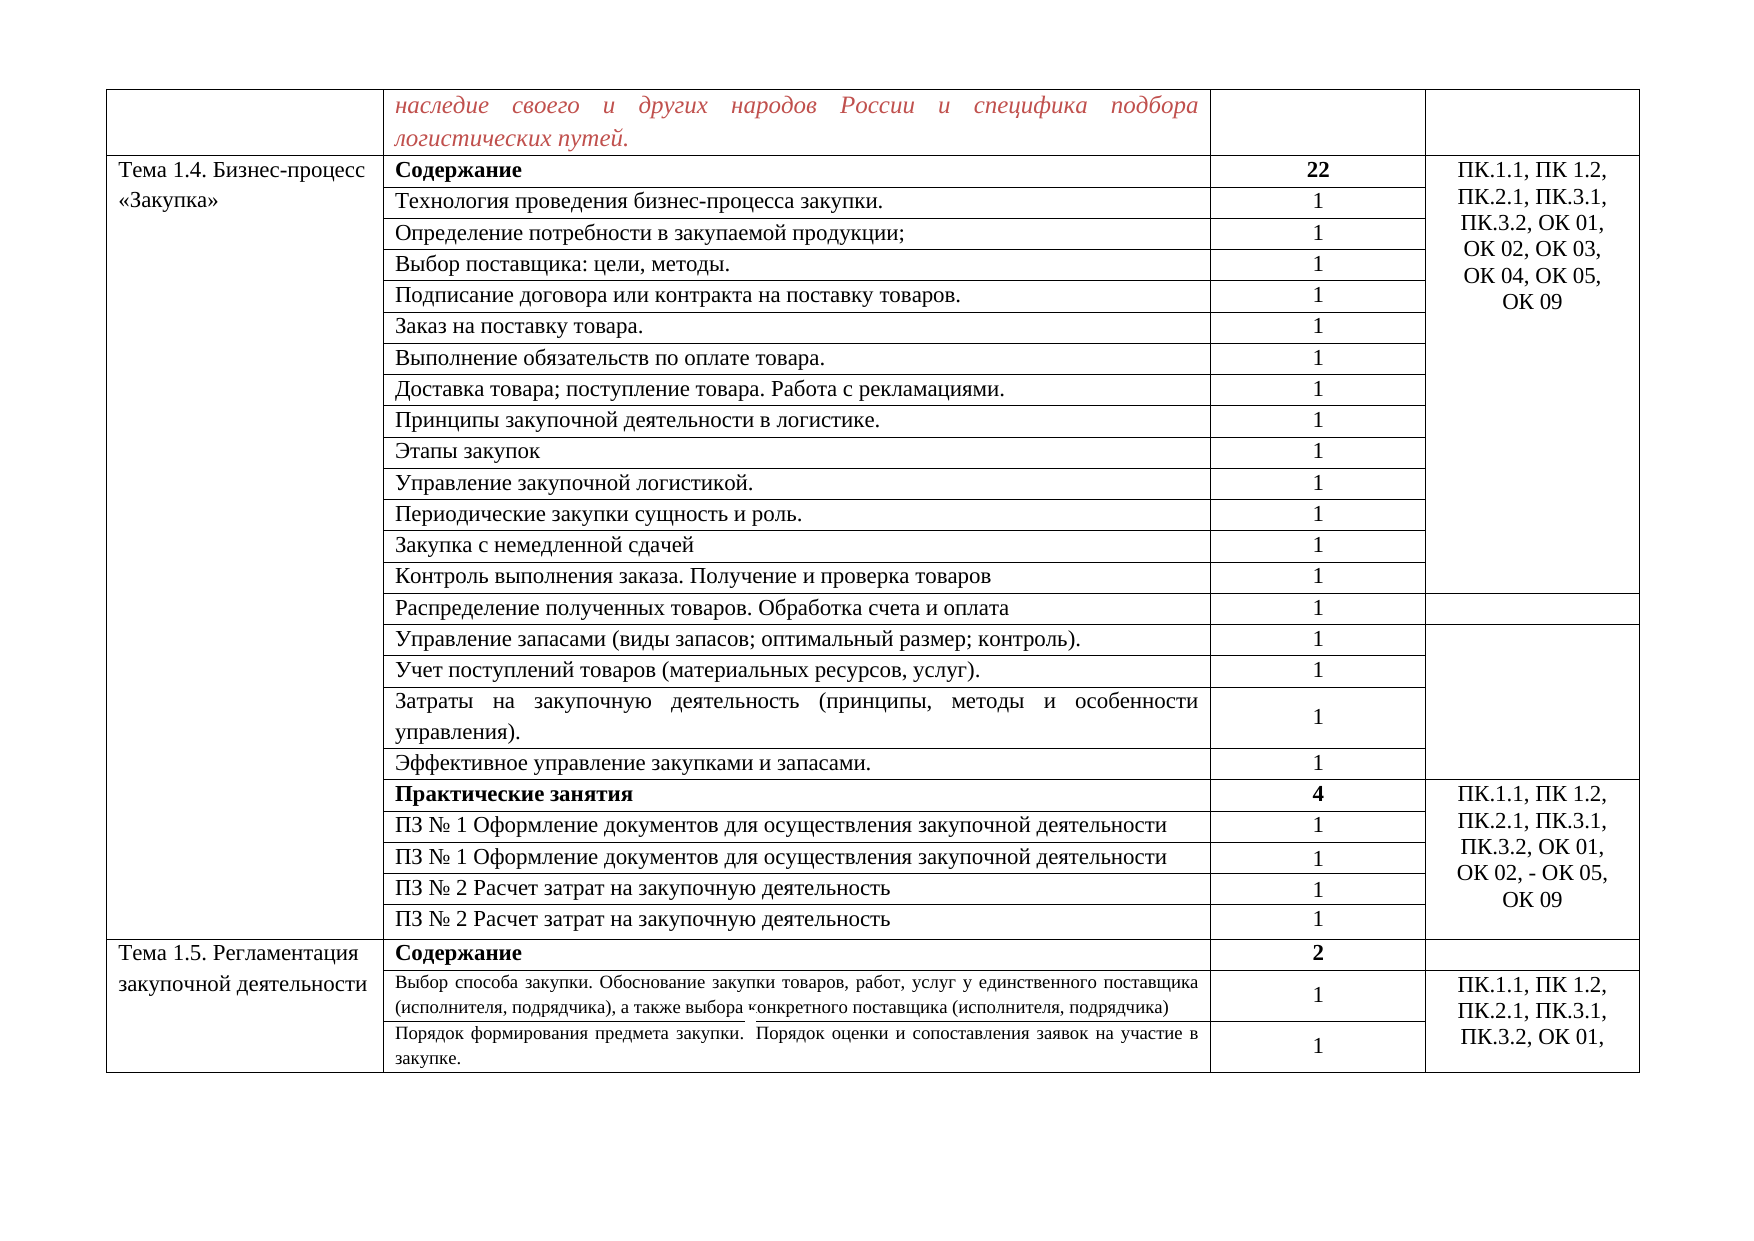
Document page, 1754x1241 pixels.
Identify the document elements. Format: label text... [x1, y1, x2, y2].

table_cell 1 [1211, 375, 1425, 405]
table_cell 1 [1211, 406, 1425, 437]
table_cell Выбор способа закупки. Обоснование закупки товаров, работ, услуг у единственного поставщика (исполнителя, подрядчика), а также выбора конкретного поставщика (исполнителя, подрядчика) [384, 971, 1210, 1021]
table_cell 1 [1211, 438, 1425, 468]
table_cell Периодические закупки сущность и роль. [384, 500, 1210, 530]
table_cell 1 [1211, 971, 1425, 1021]
table_cell Содержание [384, 156, 1210, 187]
table_cell 1 [1211, 469, 1425, 499]
table_cell 1 [1211, 563, 1425, 593]
table_cell Содержание [384, 940, 1210, 970]
table_cell 4 [1211, 780, 1425, 811]
table_cell 1 [1211, 344, 1425, 374]
table_cell [1426, 594, 1639, 624]
table_cell Этапы закупок [384, 438, 1210, 468]
table_cell Закупка с немедленной сдачей [384, 531, 1210, 562]
table_cell 1 [1211, 500, 1425, 530]
table_cell 1 [1211, 905, 1425, 938]
table_cell ПЗ № 2 Расчет затрат на закупочную деятельность [384, 905, 1210, 938]
table_cell 1 [1211, 594, 1425, 624]
table_cell Доставка товара; поступление товара. Работа с рекламациями. [384, 375, 1210, 405]
table_cell ПЗ № 2 Расчет затрат на закупочную деятельность [384, 874, 1210, 904]
table_cell Эффективное управление закупками и запасами. [384, 749, 1210, 779]
table_cell 1 [1211, 625, 1425, 655]
table_cell Практические занятия [384, 780, 1210, 811]
table_cell ПК.1.1, ПК 1.2, ПК.2.1, ПК.3.1, ПК.3.2, ОК 01, ОК 02, - ОК 05, ОК 09 [1426, 780, 1639, 938]
table_cell ПЗ № 1 Оформление документов для осуществления закупочной деятельности [384, 812, 1210, 842]
table_cell 1 [1211, 1022, 1425, 1072]
table_cell Подписание договора или контракта на поставку товаров. [384, 281, 1210, 312]
table_cell Контроль выполнения заказа. Получение и проверка товаров [384, 563, 1210, 593]
table_cell 1 [1211, 843, 1425, 873]
table_cell 22 [1211, 156, 1425, 187]
table_cell Тема 1.4. Бизнес-процесс «Закупка» [107, 156, 383, 938]
table_cell Распределение полученных товаров. Обработка счета и оплата [384, 594, 1210, 624]
table_cell 1 [1211, 874, 1425, 904]
table_cell Выбор поставщика: цели, методы. [384, 250, 1210, 280]
table_cell Определение потребности в закупаемой продукции; [384, 219, 1210, 249]
table_cell 1 [1211, 219, 1425, 249]
table_cell 1 [1211, 812, 1425, 842]
table_cell 1 [1211, 250, 1425, 280]
table_cell Выполнение обязательств по оплате товара. [384, 344, 1210, 374]
table_cell 1 [1211, 90, 1425, 155]
table_cell 1 [1211, 313, 1425, 343]
table_cell Учет поступлений товаров (материальных ресурсов, услуг). [384, 656, 1210, 687]
table_cell ПК.1.1, ПК 1.2, ПК.2.1, ПК.3.1, ПК.3.2, ОК 01, ОК 02, ОК 03, ОК 04, ОК 05, ОК 09 [1426, 156, 1639, 593]
table_cell 2 [1211, 940, 1425, 970]
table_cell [384, 1022, 1210, 1072]
table_cell 1 [1211, 531, 1425, 562]
table_cell 1 [1211, 656, 1425, 687]
table_cell Принципы закупочной деятельности в логистике. [384, 406, 1210, 437]
table_cell 1 [1211, 688, 1425, 748]
table_cell Тема 1.5. Регламентация закупочной деятельности [107, 940, 383, 1072]
table_cell [1426, 940, 1639, 970]
table_cell ПК.1.1, ПК 1.2, ПК.2.1, ПК.3.1, ПК.3.2, ОК 01, ОК 02, ОК 03, ОК 04, ОК 05, ОК 08 ЦОПВ.1 ЦОПТВ.1 [1426, 971, 1639, 1072]
table_cell 1 [1211, 188, 1425, 218]
table_cell 1 [1211, 281, 1425, 312]
table_cell Затраты на закупочную деятельность (принципы, методы и особенности управления). [384, 688, 1210, 748]
table_cell Управление запасами (виды запасов; оптимальный размер; контроль). [384, 625, 1210, 655]
table_cell Управление закупочной логистикой. [384, 469, 1210, 499]
table_cell 1 [1211, 749, 1425, 779]
table_cell Технология проведения бизнес-процесса закупки. [384, 188, 1210, 218]
table_cell Заказ на поставку товара. [384, 313, 1210, 343]
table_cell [384, 90, 1210, 155]
table_cell ПЗ № 1 Оформление документов для осуществления закупочной деятельности [384, 843, 1210, 873]
table_cell [1426, 625, 1639, 779]
